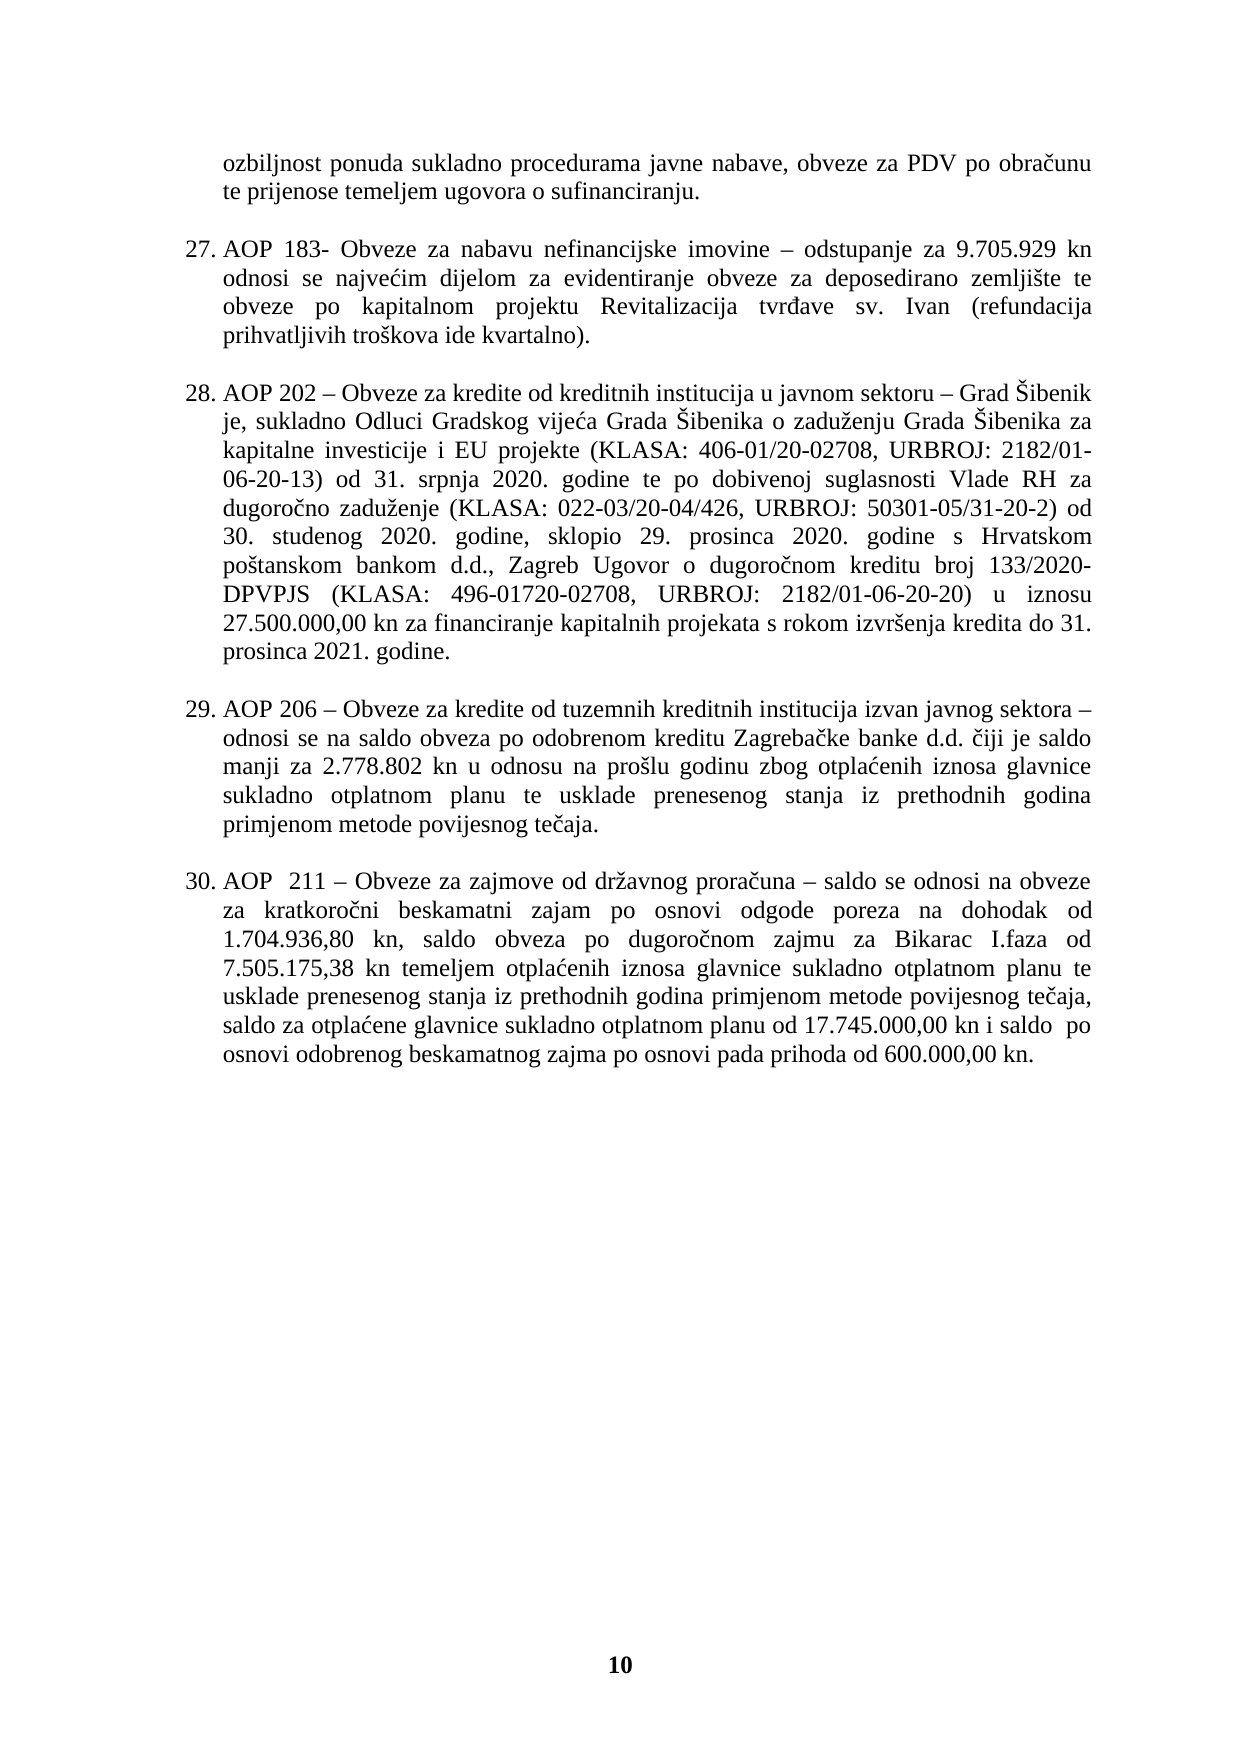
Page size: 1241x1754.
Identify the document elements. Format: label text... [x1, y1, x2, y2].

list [185, 148, 1093, 205]
list AOP 206 – Obveze za kredite od tuzemnih kreditnih institucija izvan javnog sektora – odnosi se na saldo obveza po odobrenom kreditu Zagrebačke banke d.d. čiji je saldo manji za 2.778.802 kn u odnosu na prošlu godinu zbog otplaćenih iznosa glavnice sukladno otplatnom planu te usklade prenesenog stanja iz prethodnih godina primjenom metode povijesnog tečaja. [185, 694, 1093, 838]
list AOP 202 – Obveze za kredite od kreditnih institucija u javnom sektoru – Grad Šibenik je, sukladno Odluci Gradskog vijeća Grada Šibenika o zaduženju Grada Šibenika za kapitalne investicije i EU projekte (KLASA: 406-01/20-02708, URBROJ: 2182/01-06-20-13) od 31. srpnja 2020. godine te po dobivenoj suglasnosti Vlade RH za dugoročno zaduženje (KLASA: 022-03/20-04/426, URBROJ: 50301-05/31-20-2) od 30. studenog 2020. godine, sklopio 29. prosinca 2020. godine s Hrvatskom poštanskom bankom d.d., Zagreb Ugovor o dugoročnom kreditu broj 133/2020-DPVPJS (KLASA: 496-01720-02708, URBROJ: 2182/01-06-20-20) u iznosu 27.500.000,00 kn za financiranje kapitalnih projekata s rokom izvršenja kredita do 31. prosinca 2021. godine. [185, 378, 1093, 665]
list AOP 211 – Obveze za zajmove od državnog proračuna – saldo se odnosi na obveze za kratkoročni beskamatni zajam po osnovi odgode poreza na dohodak od 1.704.936,80 kn, saldo obveza po dugoročnom zajmu za Bikarac I.faza od 7.505.175,38 kn temeljem otplaćenih iznosa glavnice sukladno otplatnom planu te usklade prenesenog stanja iz prethodnih godina primjenom metode povijesnog tečaja, saldo za otplaćene glavnice sukladno otplatnom planu od 17.745.000,00 kn i saldo po osnovi odobrenog beskamatnog zajma po osnovi pada prihoda od 600.000,00 kn. [185, 866, 1093, 1068]
list AOP 183- Obveze za nabavu nefinancijske imovine – odstupanje za 9.705.929 kn odnosi se najvećim dijelom za evidentiranje obveze za deposedirano zemljište te obveze po kapitalnom projektu Revitalizacija tvrđave sv. Ivan (refundacija prihvatljivih troškova ide kvartalno). [185, 234, 1093, 349]
